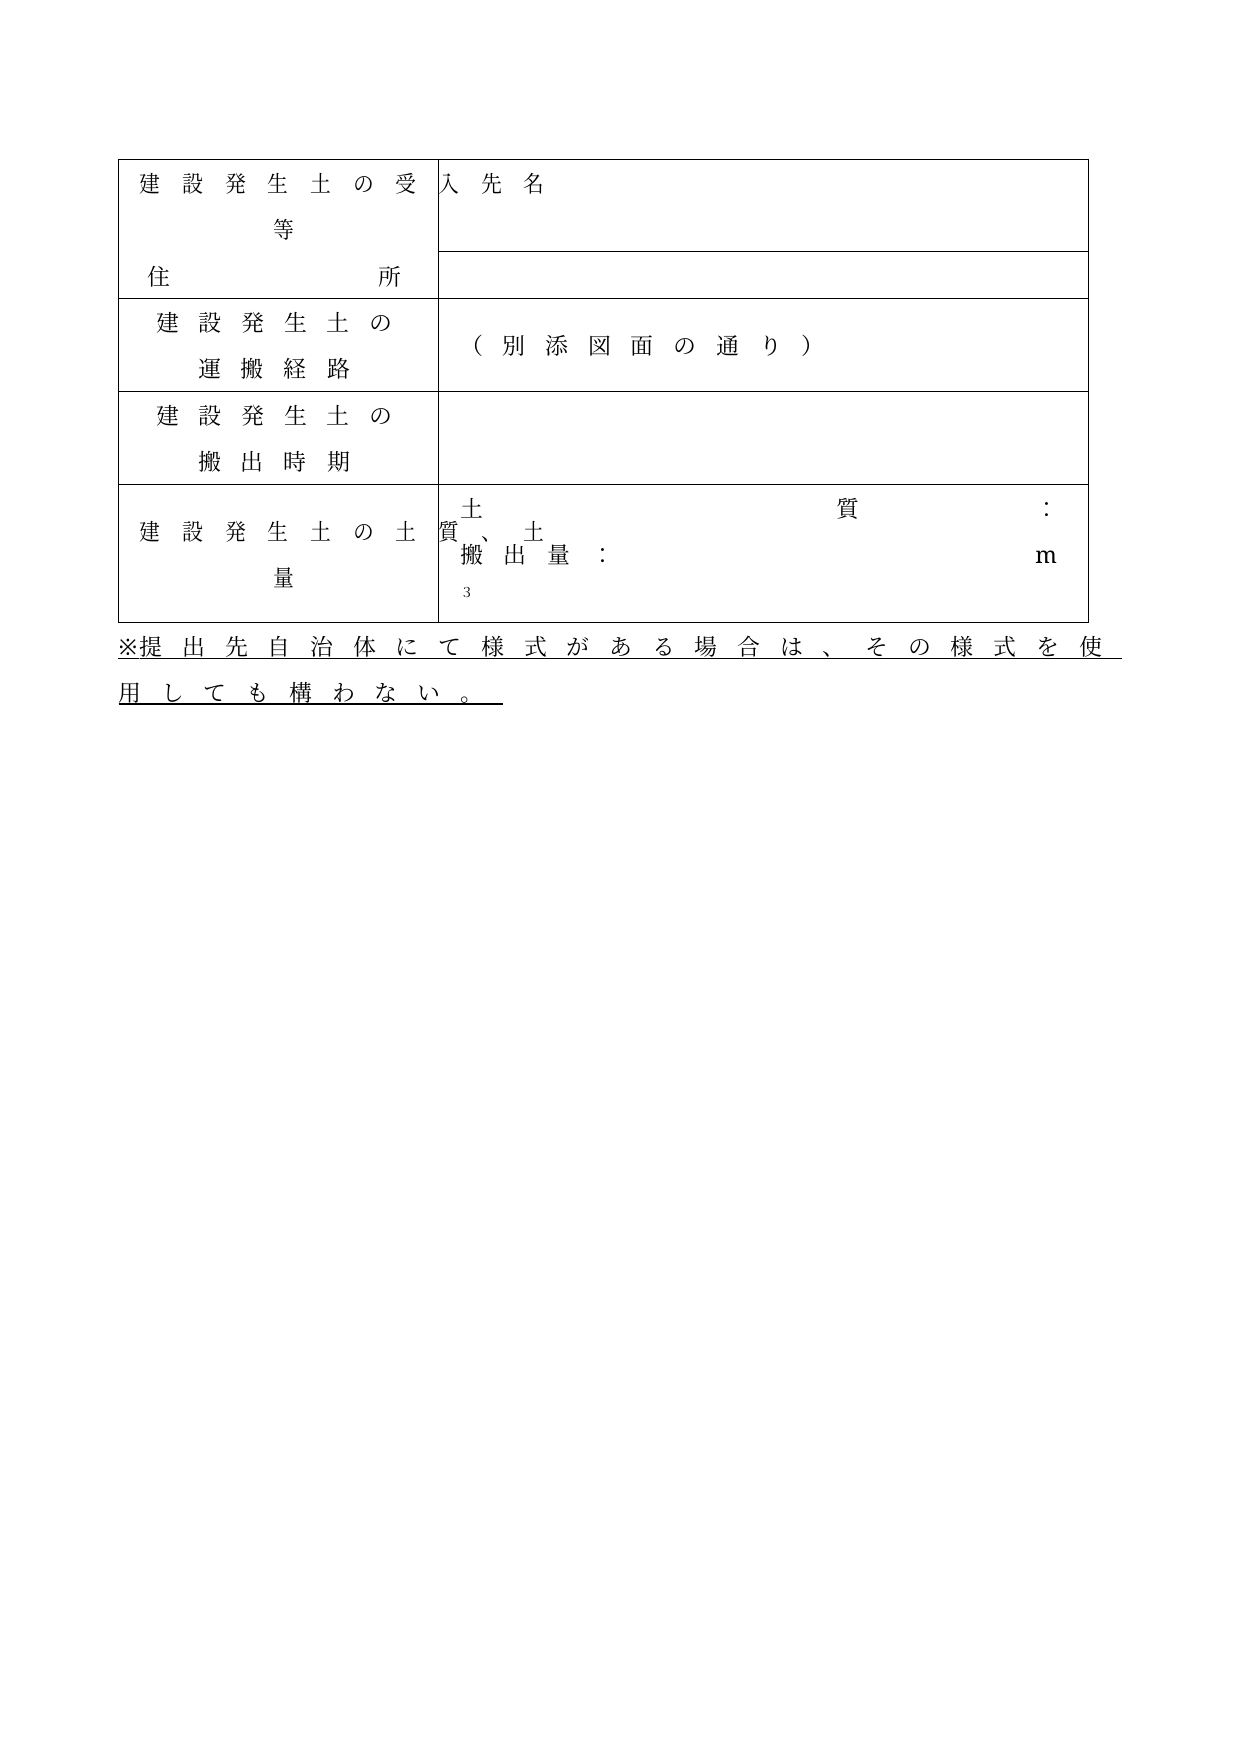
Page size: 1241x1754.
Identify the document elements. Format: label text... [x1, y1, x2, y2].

table_cell 住所 [119, 251, 438, 298]
table_cell [439, 252, 1088, 298]
table_cell [439, 392, 1088, 483]
table_cell 建設発生土の受入先名等 [119, 160, 438, 251]
table_cell [439, 160, 1088, 251]
table_cell 建設発生土の搬出時期 [119, 392, 438, 483]
text ※提出先自治体にて様式がある場合は、その様式を使用しても構わない。 [118, 623, 1122, 658]
text ※提出先自治体にて様式がある場合は、その様式を使用しても構わない。 [118, 659, 1122, 715]
table_cell 土 質： 搬出量： m３ [439, 485, 1088, 622]
table_cell 建設発生土の土質、土量 [119, 485, 438, 622]
table_cell 建設発生土の運搬経路 [119, 299, 438, 391]
table_cell （別添図面の通り） [439, 299, 1088, 391]
